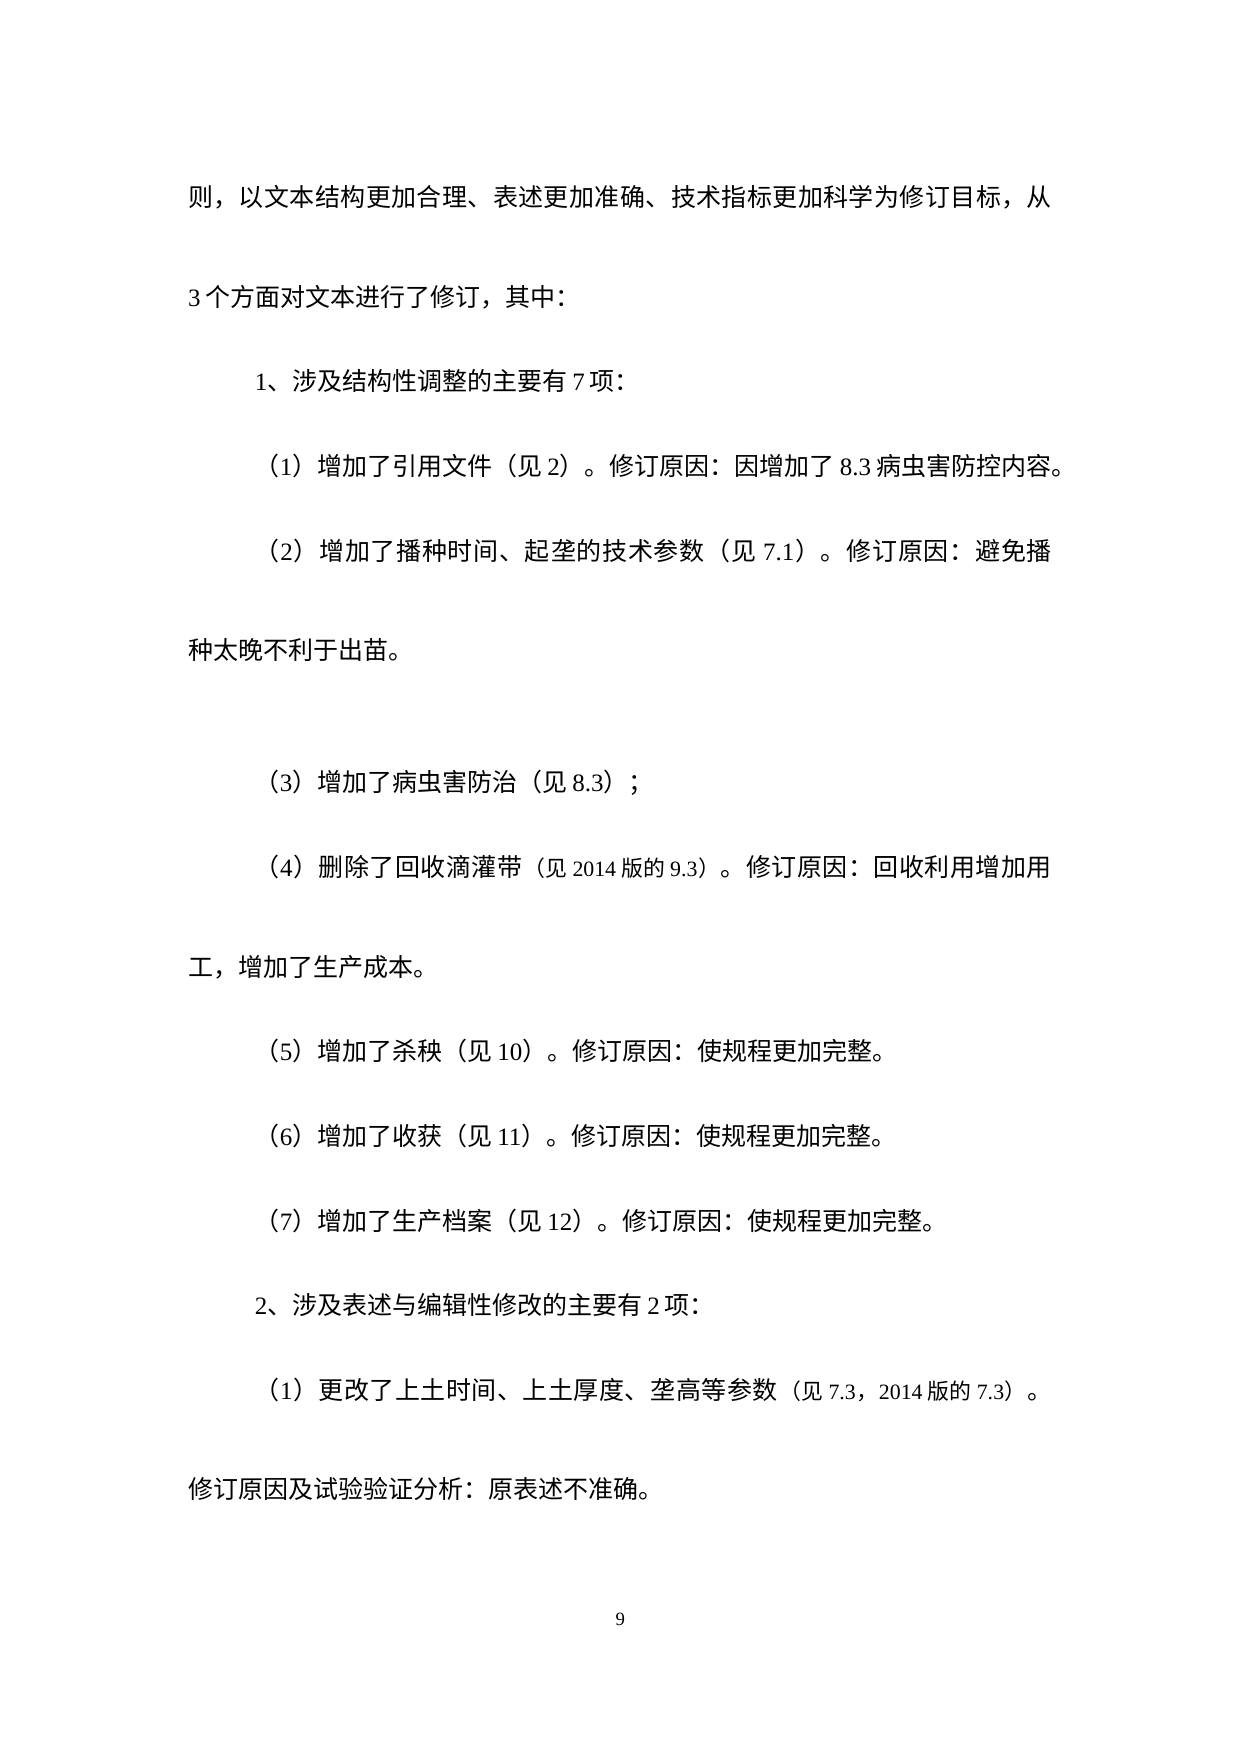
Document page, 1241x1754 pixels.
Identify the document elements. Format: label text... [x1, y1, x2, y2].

text （3）增加了病虫害防治（见8.3）； [188, 748, 1052, 814]
text （7）增加了生产档案（见12）。修订原因：使规程更加完整。 [188, 1186, 1052, 1252]
text （1）增加了引用文件（见2）。修订原因：因增加了8.3病虫害防控内容。 [188, 431, 1052, 498]
text （5）增加了杀秧（见10）。修订原因：使规程更加完整。 [188, 1017, 1052, 1083]
text （6）增加了收获（见11）。修订原因：使规程更加完整。 [188, 1101, 1052, 1168]
text 2、涉及表述与编辑性修改的主要有2项： [188, 1270, 1052, 1337]
text 1、涉及结构性调整的主要有7项： [188, 347, 1052, 413]
text （1）更改了上土时间、上土厚度、垄高等参数（见7.3，2014版的7.3）。修订原因及试验验证分析：原表述不准确。 [188, 1355, 1052, 1521]
text （2）增加了播种时间、起垄的技术参数（见7.1）。修订原因：避免播种太晚不利于出苗。 [188, 516, 1052, 682]
text （4）删除了回收滴灌带（见2014版的9.3）。修订原因：回收利用增加用工，增加了生产成本。 [188, 832, 1052, 998]
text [188, 162, 1052, 329]
